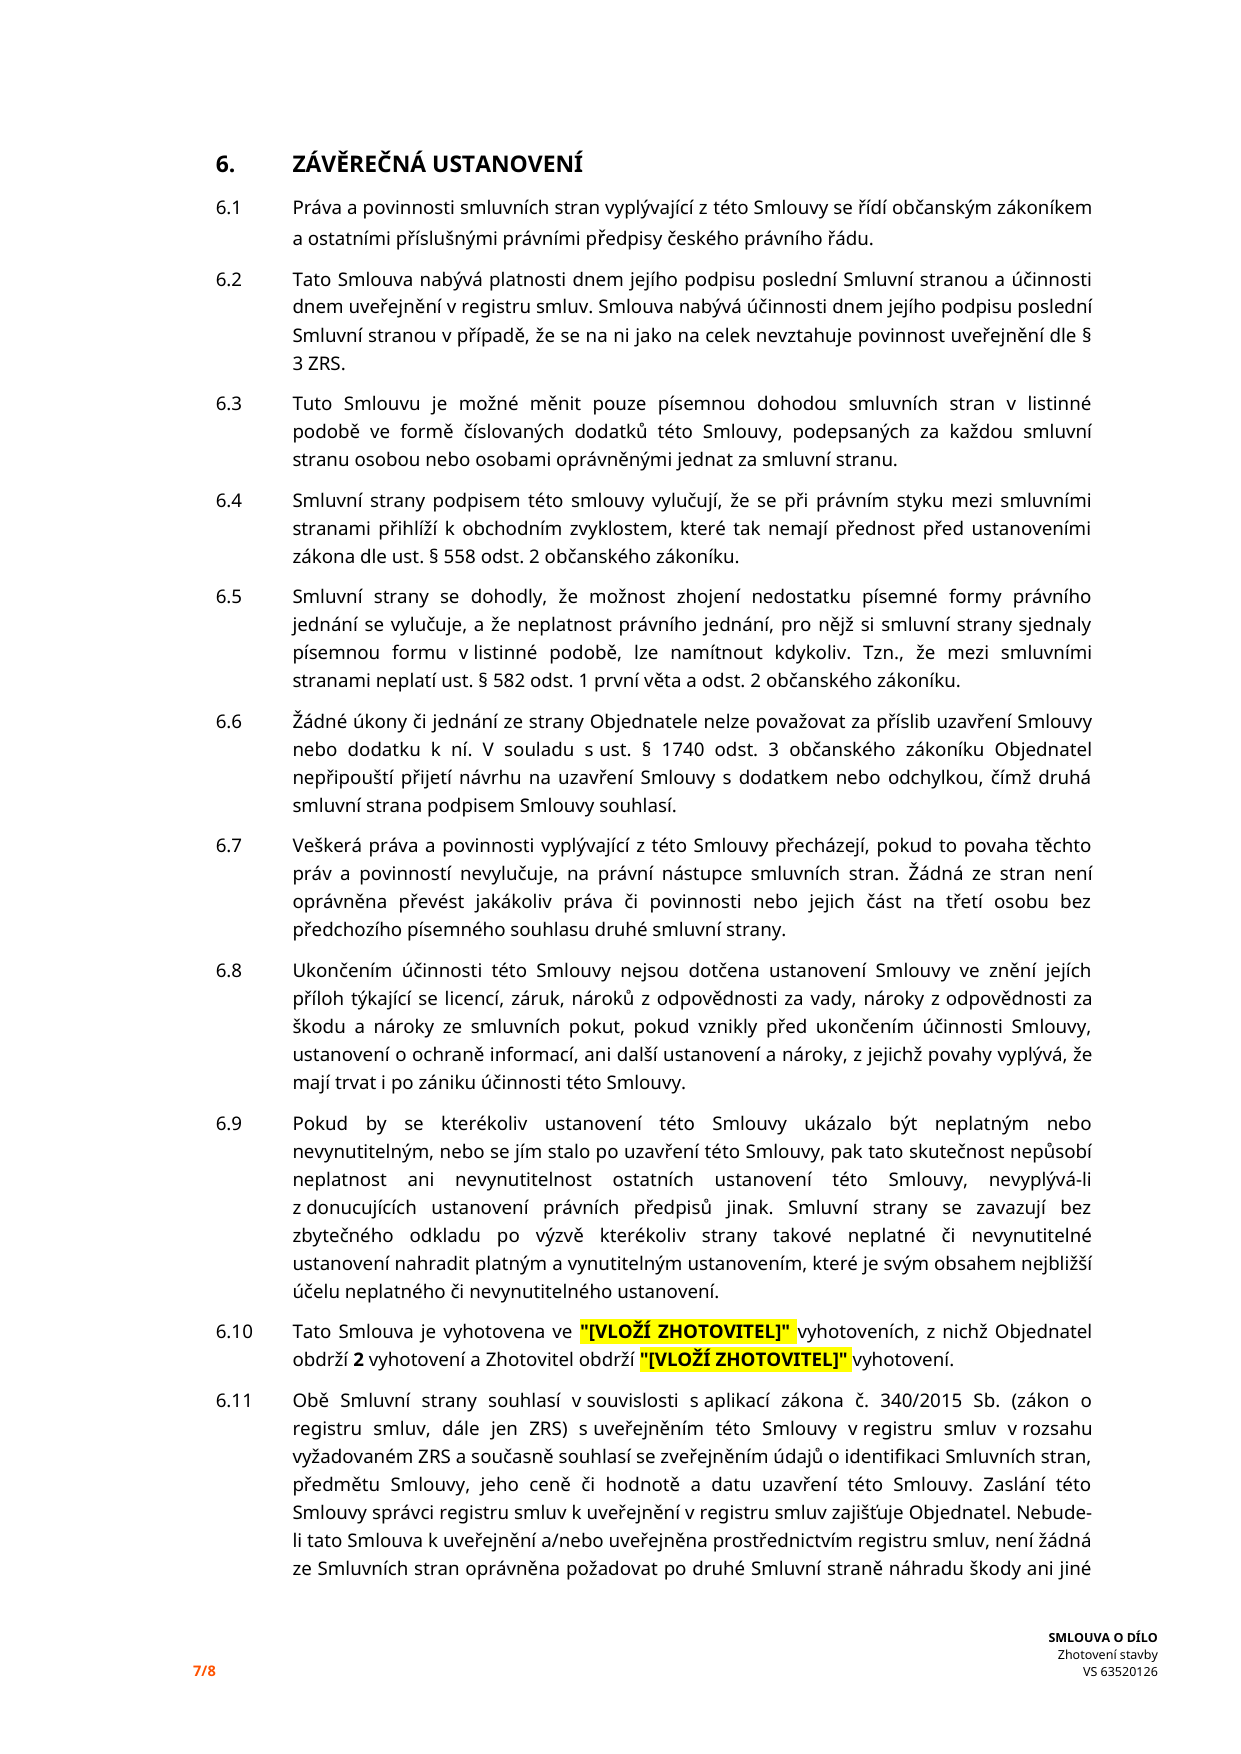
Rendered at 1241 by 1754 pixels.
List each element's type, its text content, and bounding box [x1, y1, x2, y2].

text Veškerá práva a povinnosti vyplývající z této Smlouvy přecházejí, pokud to povaha těchto práv a povinností nevylučuje, na právní nástupce smluvních stran. Žádná ze stran není oprávněna převést jakákoliv práva či povinnosti nebo jejich část na třetí osobu bez předchozího písemného souhlasu druhé smluvní strany. [216, 833, 1093, 942]
text Tato Smlouva je vyhotovena ve vyhotoveních, z nichž Objednatel obdrží 2 vyhotovení a Zhotovitel obdrží vyhotovení. [216, 1318, 1093, 1372]
text Žádné úkony či jednání ze strany Objednatele nelze považovat za příslib uzavření Smlouvy nebo dodatku k ní. V souladu s ust. § 1740 odst. 3 občanského zákoníku Objednatel nepřipouští přijetí návrhu na uzavření Smlouvy s dodatkem nebo odchylkou, čímž druhá smluvní strana podpisem Smlouvy souhlasí. [216, 708, 1093, 818]
text Tato Smlouva nabývá platnosti dnem jejího podpisu poslední Smluvní stranou a účinnosti dnem uveřejnění v registru smluv. Smlouva nabývá účinnosti dnem jejího podpisu poslední Smluvní stranou v případě, že se na ni jako na celek nevztahuje povinnost uveřejnění dle § 3 ZRS. [216, 266, 1093, 375]
text Pokud by se kterékoliv ustanovení této Smlouvy ukázalo být neplatným nebo nevynutitelným, nebo se jím stalo po uzavření této Smlouvy, pak tato skutečnost nepůsobí neplatnost ani nevynutitelnost ostatních ustanovení této Smlouvy, nevyplývá-li z donucujících ustanovení právních předpisů jinak. Smluvní strany se zavazují bez zbytečného odkladu po výzvě kterékoliv strany takové neplatné či nevynutitelné ustanovení nahradit platným a vynutitelným ustanovením, které je svým obsahem nejbližší účelu neplatného či nevynutitelného ustanovení. [216, 1110, 1093, 1303]
text Tuto Smlouvu je možné měnit pouze písemnou dohodou smluvních stran v listinné podobě ve formě číslovaných dodatků této Smlouvy, podepsaných za každou smluvní stranu osobou nebo osobami oprávněnými jednat za smluvní stranu. [216, 390, 1093, 472]
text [216, 1387, 1093, 1581]
text ZÁVĚREČNÁ USTANOVENÍ [216, 147, 1093, 179]
text Smluvní strany se dohodly, že možnost zhojení nedostatku písemné formy právního jednání se vylučuje, a že neplatnost právního jednání, pro nějž si smluvní strany sjednaly písemnou formu v listinné podobě, lze namítnout kdykoliv. Tzn., že mezi smluvními stranami neplatí ust. § 582 odst. 1 první věta a odst. 2 občanského zákoníku. [216, 583, 1093, 693]
text Práva a povinnosti smluvních stran vyplývající z této Smlouvy se řídí občanským zákoníkem a ostatními příslušnými právními předpisy českého právního řádu. [216, 194, 1093, 251]
text Ukončením účinnosti této Smlouvy nejsou dotčena ustanovení Smlouvy ve znění jejích příloh týkající se licencí, záruk, nároků z odpovědnosti za vady, nároky z odpovědnosti za škodu a nároky ze smluvních pokut, pokud vznikly před ukončením účinnosti Smlouvy, ustanovení o ochraně informací, ani další ustanovení a nároky, z jejichž povahy vyplývá, že mají trvat i po zániku účinnosti této Smlouvy. [216, 957, 1093, 1095]
text Smluvní strany podpisem této smlouvy vylučují, že se při právním styku mezi smluvními stranami přihlíží k obchodním zvyklostem, které tak nemají přednost před ustanoveními zákona dle ust. § 558 odst. 2 občanského zákoníku. [216, 487, 1093, 568]
